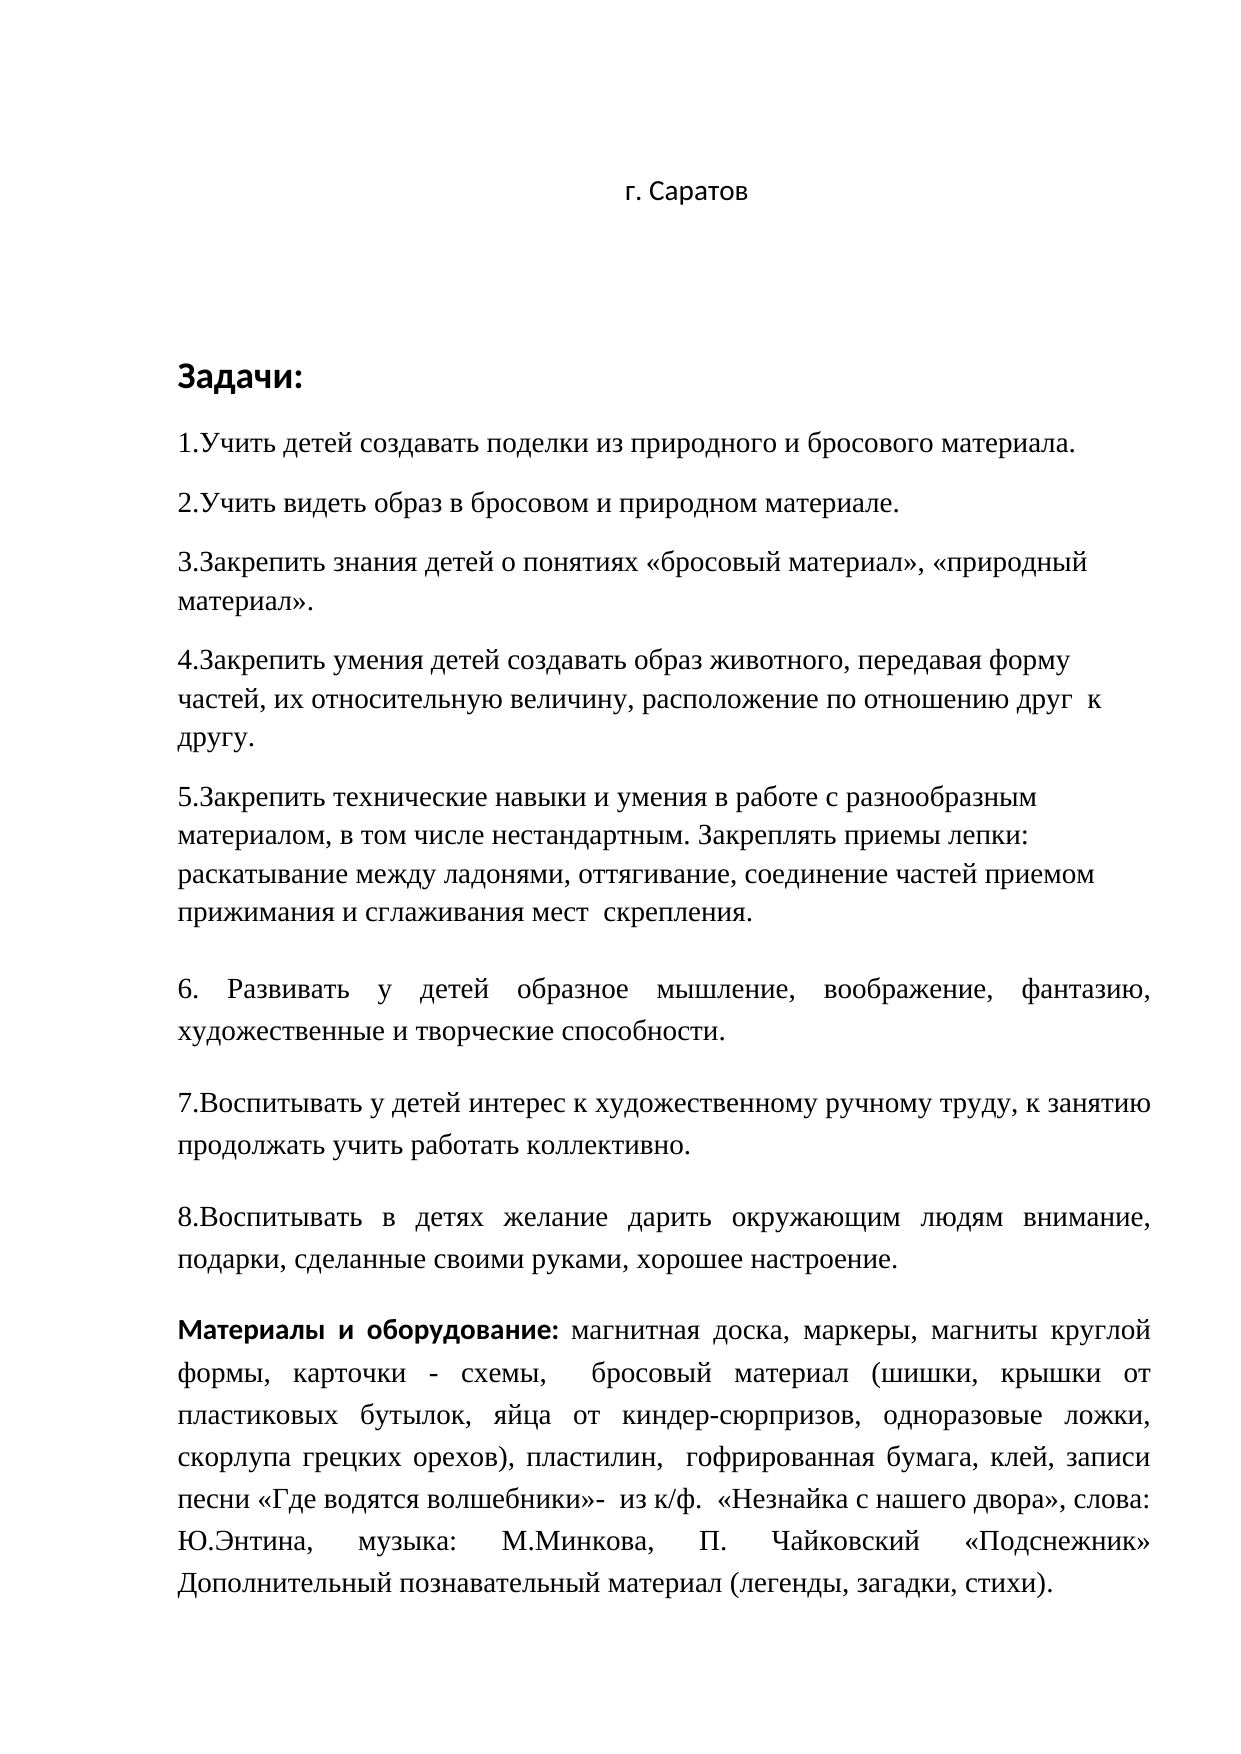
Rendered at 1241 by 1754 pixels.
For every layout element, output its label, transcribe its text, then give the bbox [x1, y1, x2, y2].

text г. Саратов [177, 172, 1196, 207]
text Задачи: [177, 352, 1152, 398]
text 6. Развивать у детей образное мышление, воображение, фантазию, художественные и творческие способности. [177, 963, 1152, 1047]
text Материалы и оборудование: магнитная доска, маркеры, магниты круглой формы, карточки - схемы, бросовый материал (шишки, крышки от пластиковых бутылок, яйца от киндер-сюрпризов, одноразовые ложки, скорлупа грецких орехов), пластилин, гофрированная бумага, клей, записи песни «Где водятся волшебники»- из к/ф. «Незнайка с нашего двора», слова: Ю.Энтина, музыка: М.Минкова, П. Чайковский «Подснежник» Дополнительный познавательный материал (легенды, загадки, стихи). [177, 1305, 1152, 1598]
text 1.Учить детей создавать поделки из природного и бросового материала. [177, 426, 1152, 459]
text 7.Воспитывать у детей интерес к художественному ручному труду, к занятию продолжать учить работать коллективно. [177, 1077, 1152, 1161]
text 8.Воспитывать в детях желание дарить окружающим людям внимание, подарки, сделанные своими руками, хорошее настроение. [177, 1191, 1152, 1275]
text 5.Закрепить технические навыки и умения в работе с разнообразным материалом, в том числе нестандартным. Закреплять приемы лепки: раскатывание между ладонями, оттягивание, соединение частей приемом прижимания и сглаживания мест скрепления. [177, 779, 1152, 928]
text 2.Учить видеть образ в бросовом и природном материале. [177, 485, 1152, 518]
text 4.Закрепить умения детей создавать образ животного, передавая форму частей, их относительную величину, расположение по отношению друг к другу. [177, 642, 1152, 753]
text 3.Закрепить знания детей о понятиях «бросовый материал», «природный материал». [177, 544, 1152, 616]
